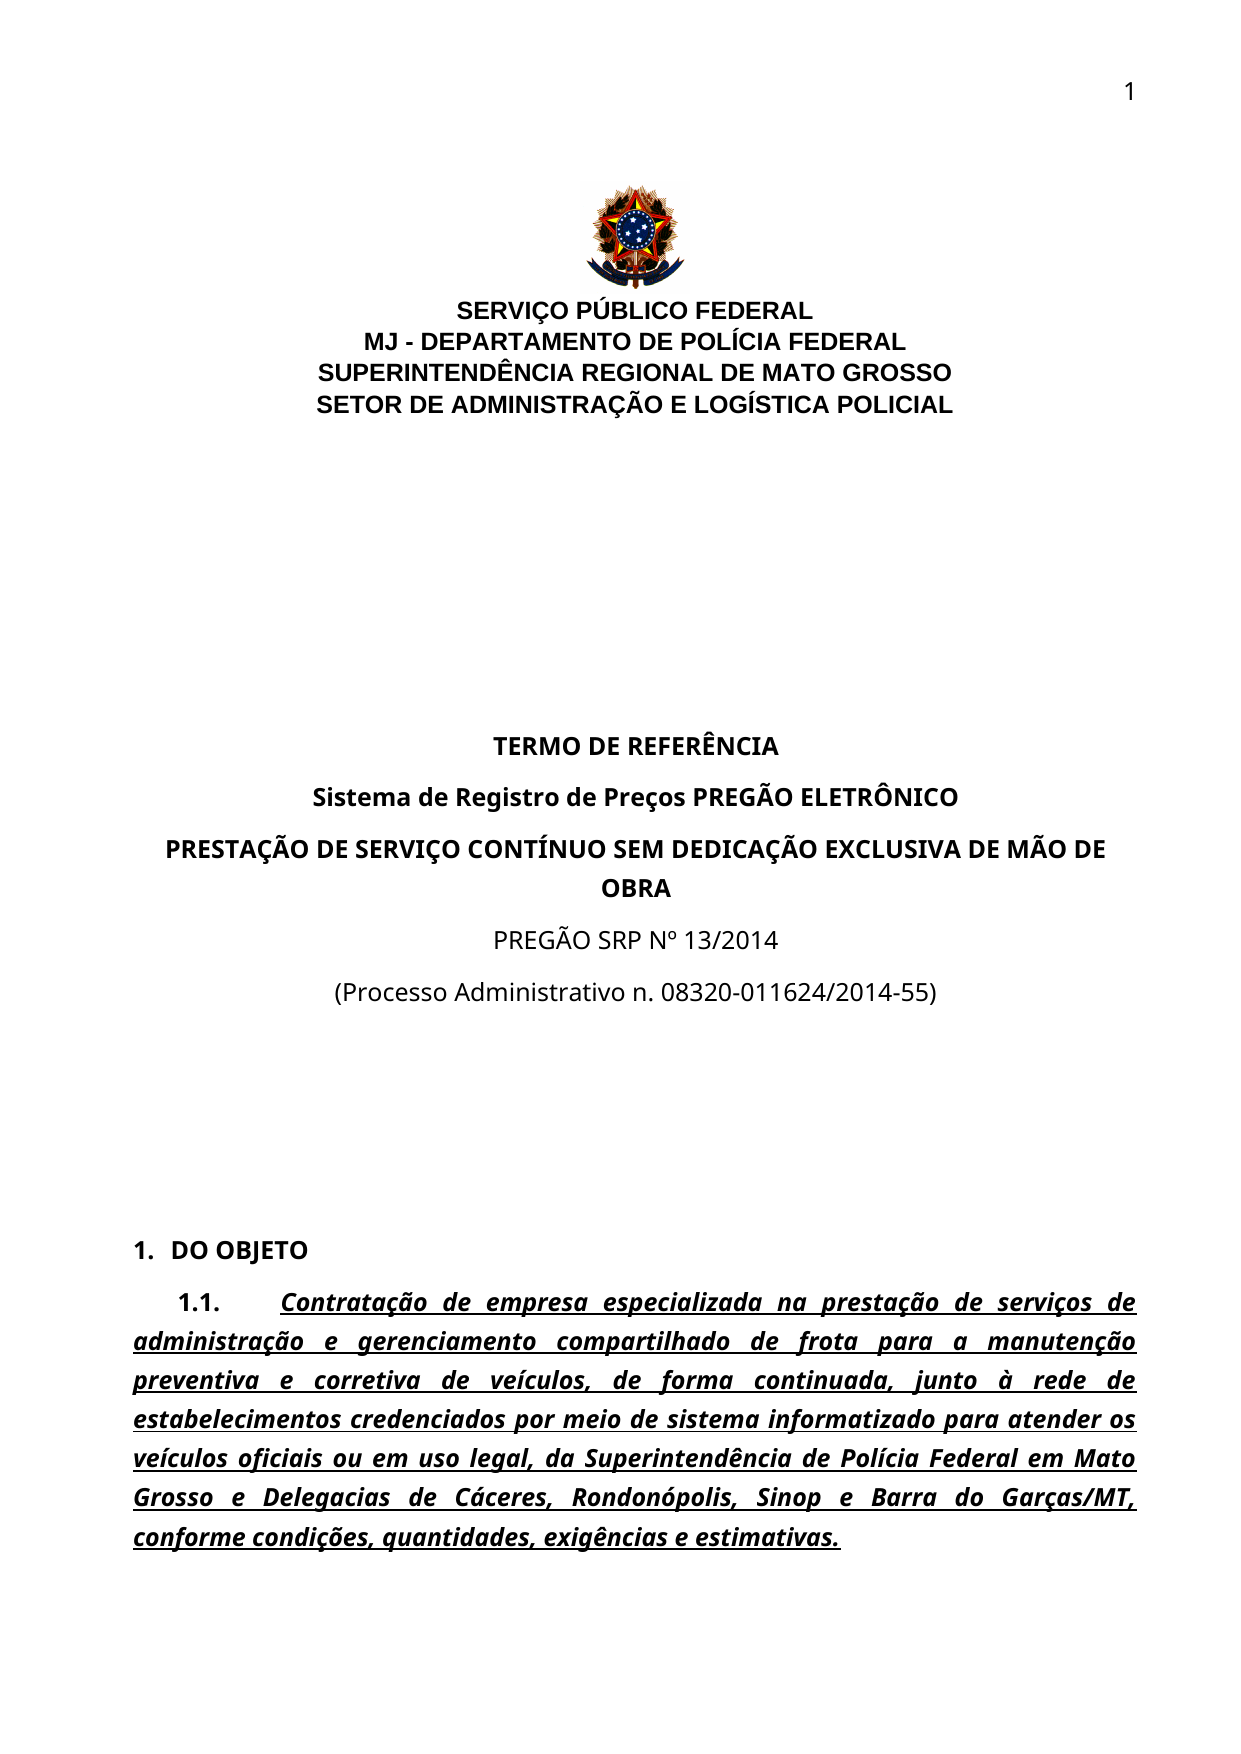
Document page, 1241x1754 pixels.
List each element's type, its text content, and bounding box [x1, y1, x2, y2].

text (Processo Administrativo n. 08320-011624/2014-55) [133, 974, 1138, 1008]
list Contratação de empresa especializada na prestação de serviços de administração e gerenciamento compartilhado de frota para a manutenção preventiva e corretiva de veículos, de forma continuada, junto à rede de estabelecimentos credenciados por meio de sistema informatizado para atender os veículos oficiais ou em uso legal, da Superintendência de Polícia Federal em Mato Grosso e Delegacias de Cáceres, Rondonópolis, Sinop e Barra do Garças/MT, conforme condições, quantidades, exigências e estimativas. [133, 1284, 1137, 1352]
text TERMO DE REFERÊNCIA [133, 728, 1138, 762]
list Contratação de empresa especializada na prestação de serviços de administração e gerenciamento compartilhado de frota para a manutenção preventiva e corretiva de veículos, de forma continuada, junto à rede de estabelecimentos credenciados por meio de sistema informatizado para atender os veículos oficiais ou em uso legal, da Superintendência de Polícia Federal em Mato Grosso e Delegacias de Cáceres, Rondonópolis, Sinop e Barra do Garças/MT, conforme condições, quantidades, exigências e estimativas. [133, 1511, 1137, 1553]
text Sistema de Registro de Preços PREGÃO ELETRÔNICO [133, 780, 1138, 814]
text SUPERINTENDÊNCIA REGIONAL DE MATO GROSSO [133, 356, 1137, 387]
list Contratação de empresa especializada na prestação de serviços de administração e gerenciamento compartilhado de frota para a manutenção preventiva e corretiva de veículos, de forma continuada, junto à rede de estabelecimentos credenciados por meio de sistema informatizado para atender os veículos oficiais ou em uso legal, da Superintendência de Polícia Federal em Mato Grosso e Delegacias de Cáceres, Rondonópolis, Sinop e Barra do Garças/MT, conforme condições, quantidades, exigências e estimativas. [133, 1472, 1137, 1509]
list Contratação de empresa especializada na prestação de serviços de administração e gerenciamento compartilhado de frota para a manutenção preventiva e corretiva de veículos, de forma continuada, junto à rede de estabelecimentos credenciados por meio de sistema informatizado para atender os veículos oficiais ou em uso legal, da Superintendência de Polícia Federal em Mato Grosso e Delegacias de Cáceres, Rondonópolis, Sinop e Barra do Garças/MT, conforme condições, quantidades, exigências e estimativas. [133, 1432, 1137, 1470]
text SETOR DE ADMINISTRAÇÃO E LOGÍSTICA POLICIAL [133, 387, 1137, 418]
text SERVIÇO PÚBLICO FEDERAL [133, 293, 1137, 325]
list Contratação de empresa especializada na prestação de serviços de administração e gerenciamento compartilhado de frota para a manutenção preventiva e corretiva de veículos, de forma continuada, junto à rede de estabelecimentos credenciados por meio de sistema informatizado para atender os veículos oficiais ou em uso legal, da Superintendência de Polícia Federal em Mato Grosso e Delegacias de Cáceres, Rondonópolis, Sinop e Barra do Garças/MT, conforme condições, quantidades, exigências e estimativas. [133, 1393, 1137, 1431]
list DO OBJETO [133, 1233, 1138, 1267]
list Contratação de empresa especializada na prestação de serviços de administração e gerenciamento compartilhado de frota para a manutenção preventiva e corretiva de veículos, de forma continuada, junto à rede de estabelecimentos credenciados por meio de sistema informatizado para atender os veículos oficiais ou em uso legal, da Superintendência de Polícia Federal em Mato Grosso e Delegacias de Cáceres, Rondonópolis, Sinop e Barra do Garças/MT, conforme condições, quantidades, exigências e estimativas. [133, 1354, 1137, 1391]
picture [580, 181, 690, 294]
text MJ - DEPARTAMENTO DE POLÍCIA FEDERAL [133, 325, 1137, 356]
text PRESTAÇÃO DE SERVIÇO CONTÍNUO SEM DEDICAÇÃO EXCLUSIVA DE MÃO DE OBRA [133, 832, 1138, 905]
text PREGÃO SRP Nº 13/2014 [133, 923, 1138, 957]
